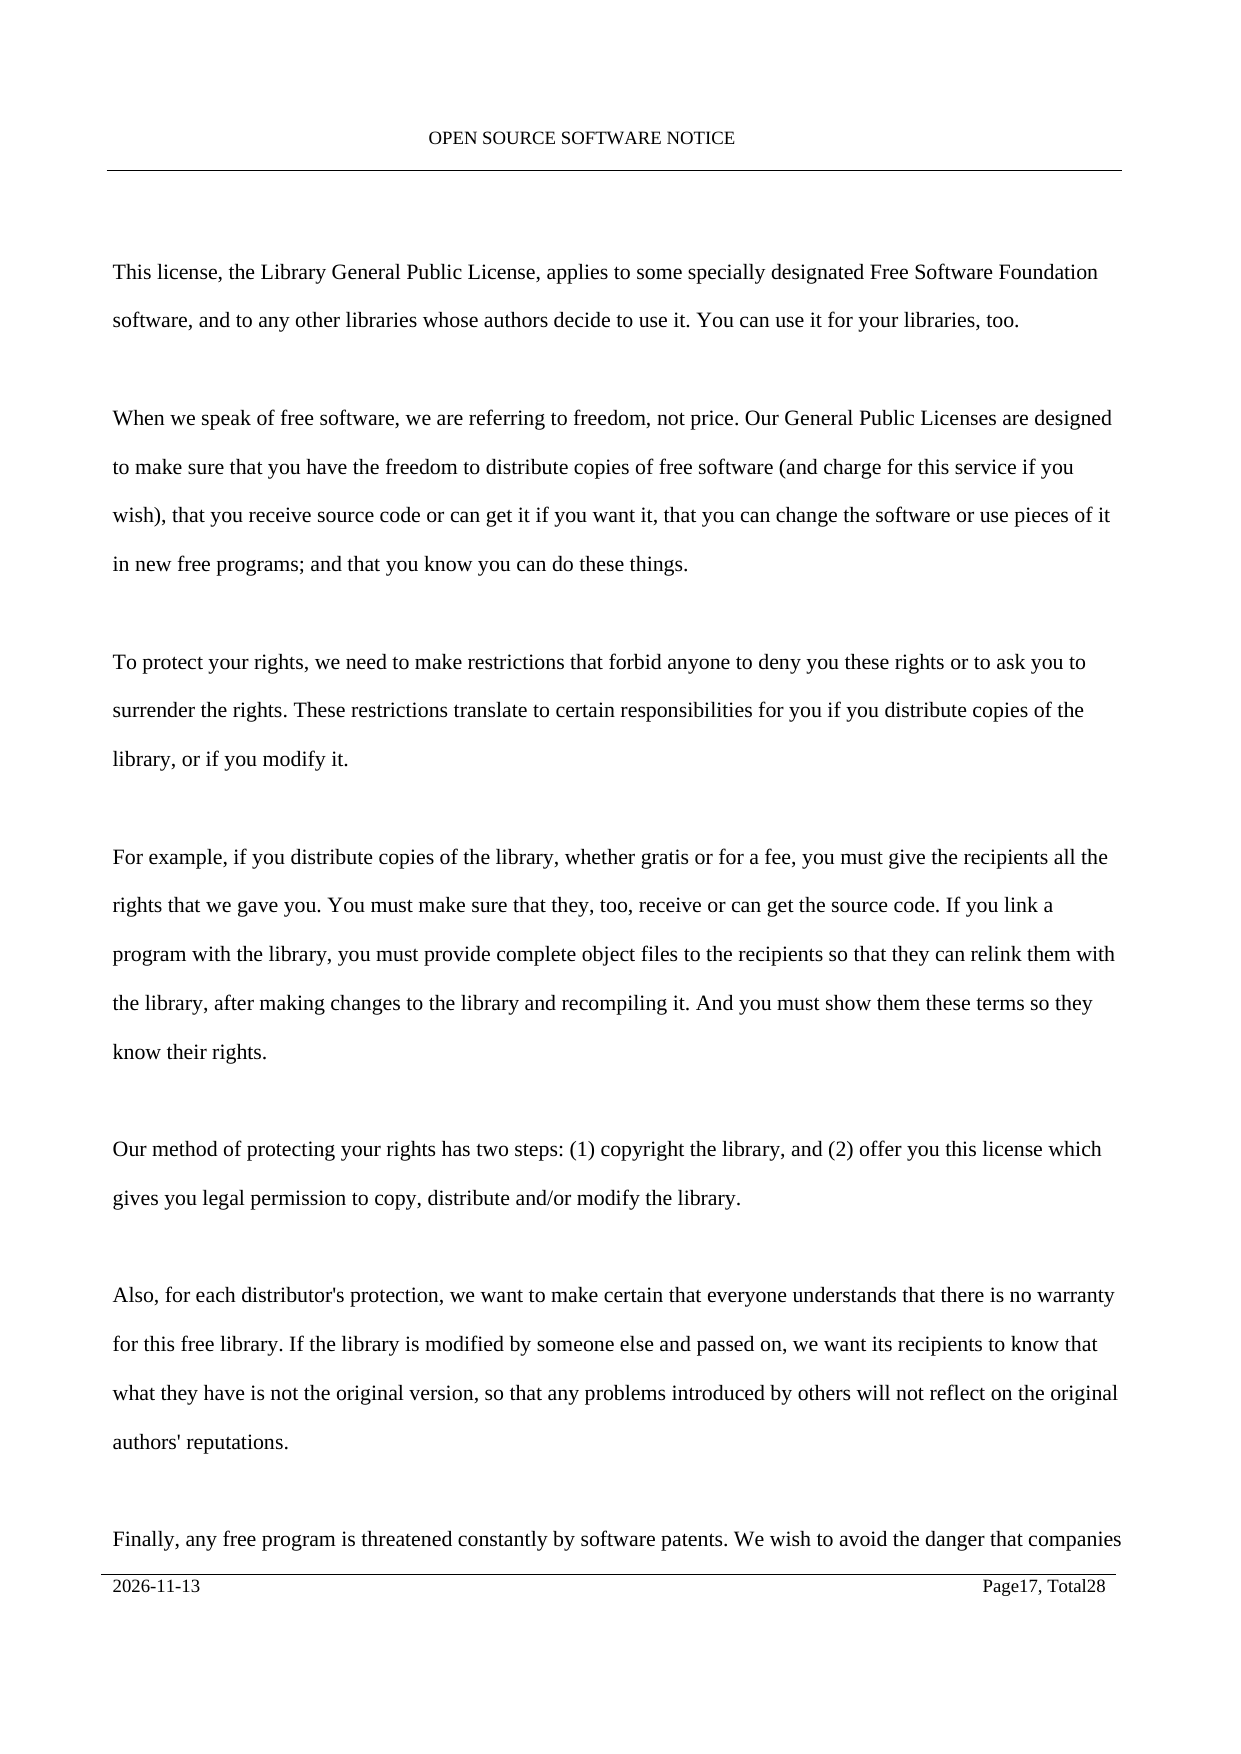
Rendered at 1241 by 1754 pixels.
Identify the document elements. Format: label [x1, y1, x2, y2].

text [112, 206, 1128, 1555]
